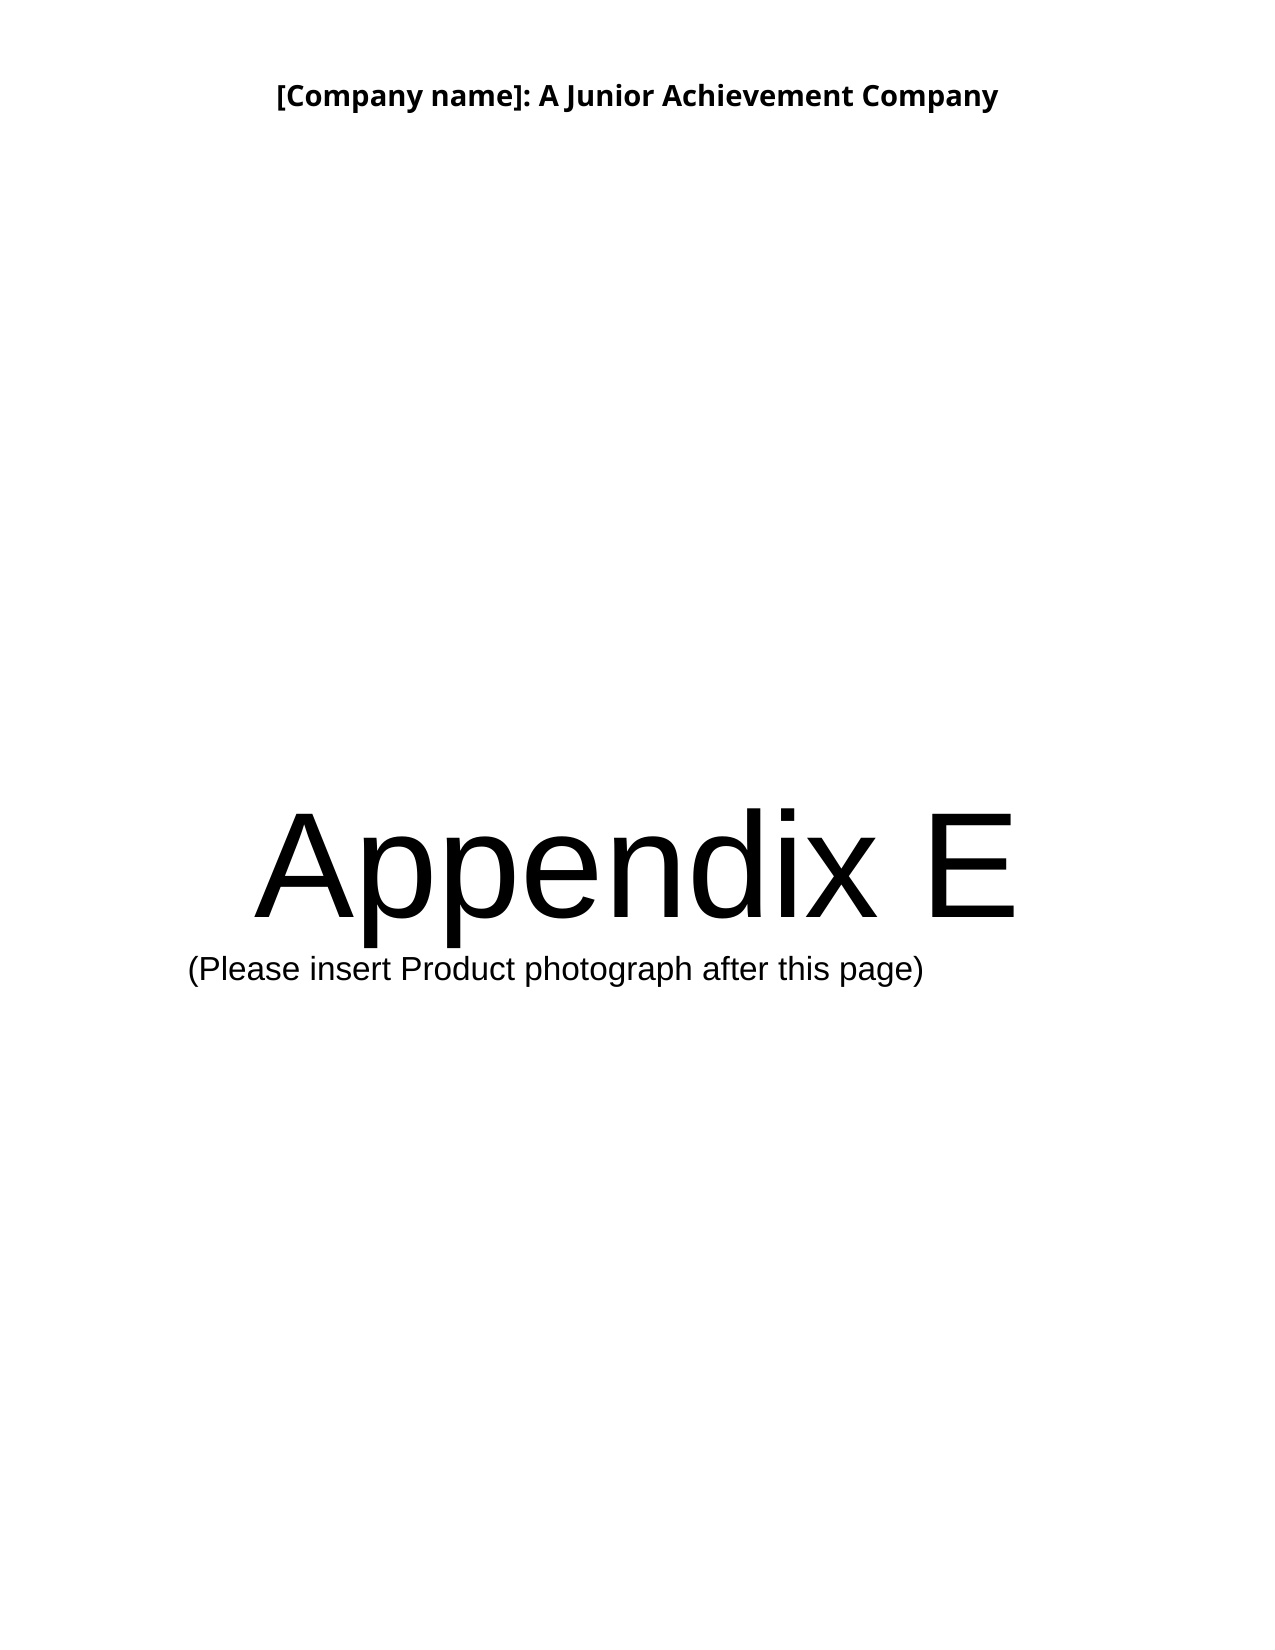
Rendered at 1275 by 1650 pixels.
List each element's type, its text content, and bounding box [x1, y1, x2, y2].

text Appendix E [187, 777, 1088, 949]
text (Please insert Product photograph after this page) [187, 949, 1088, 987]
